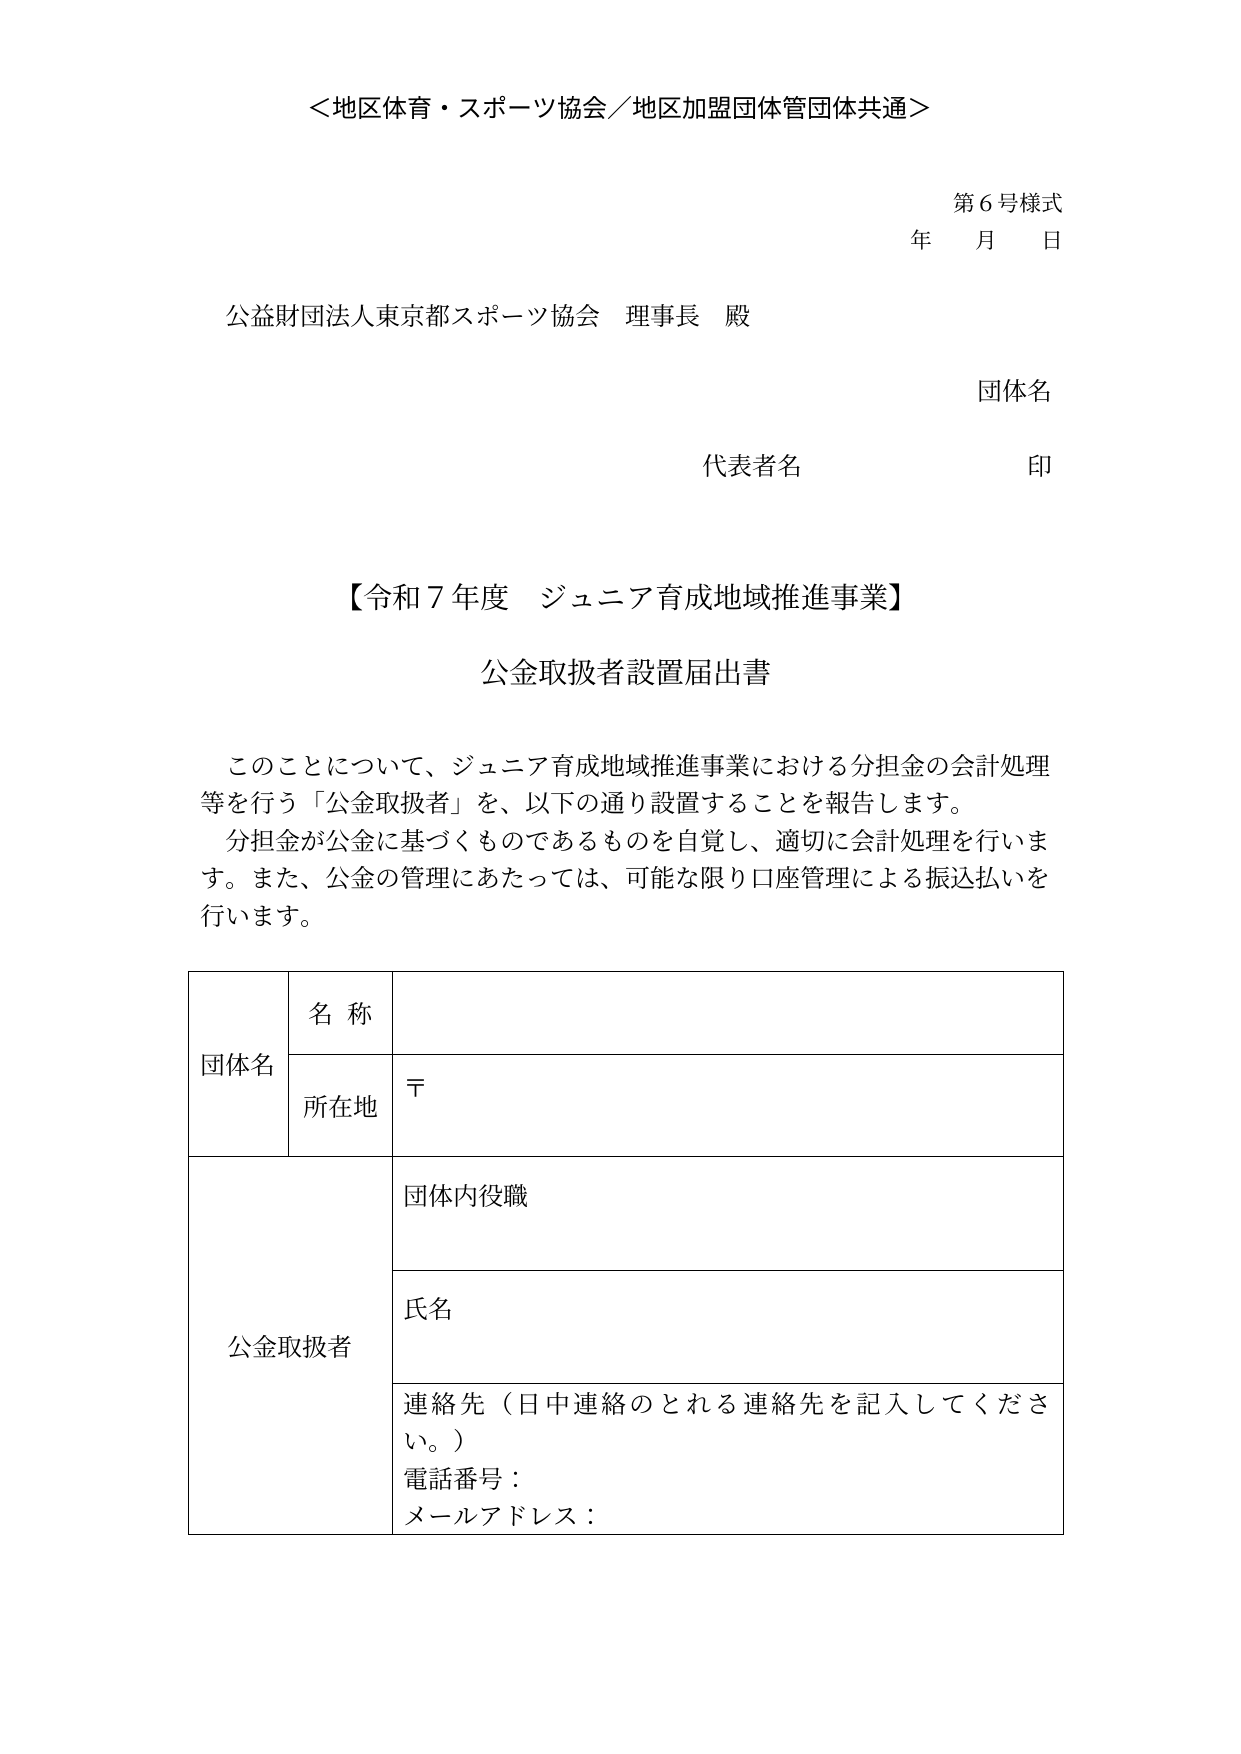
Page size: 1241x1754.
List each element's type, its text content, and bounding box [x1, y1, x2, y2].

text 年 月 日 [177, 221, 1063, 258]
table_header 公益財団法人東京都スポーツ協会 理事長 殿 団体名 代表者名 印 【令和７年度 ジュニア育成地域推進事業】 公金取扱者設置届出書 このことについて、ジュニア育成地域推進事業における分担金の会計処理等を行う「公金取扱者」を、以下の通り設置することを報告します。 分担金が公金に基づくものであるものを自覚し、適切に会計処理を行います。また、公金の管理にあたっては、可能な限り口座管理による振込払いを行います。 [189, 296, 1063, 971]
text 第６号様式 [177, 183, 1063, 221]
table_cell [393, 972, 1063, 1053]
table_cell 団体名 [189, 972, 288, 1156]
table_cell 所在地 [289, 1055, 392, 1156]
table_cell 公金取扱者 [189, 1157, 392, 1534]
table_cell 連絡先（日中連絡のとれる連絡先を記入してください。） 電話番号： メールアドレス： [393, 1384, 1063, 1534]
table_cell 〒 [393, 1055, 1063, 1156]
table_cell 氏名 [393, 1271, 1063, 1383]
table_cell 名称 [289, 972, 392, 1053]
table_cell 団体内役職 [393, 1157, 1063, 1269]
